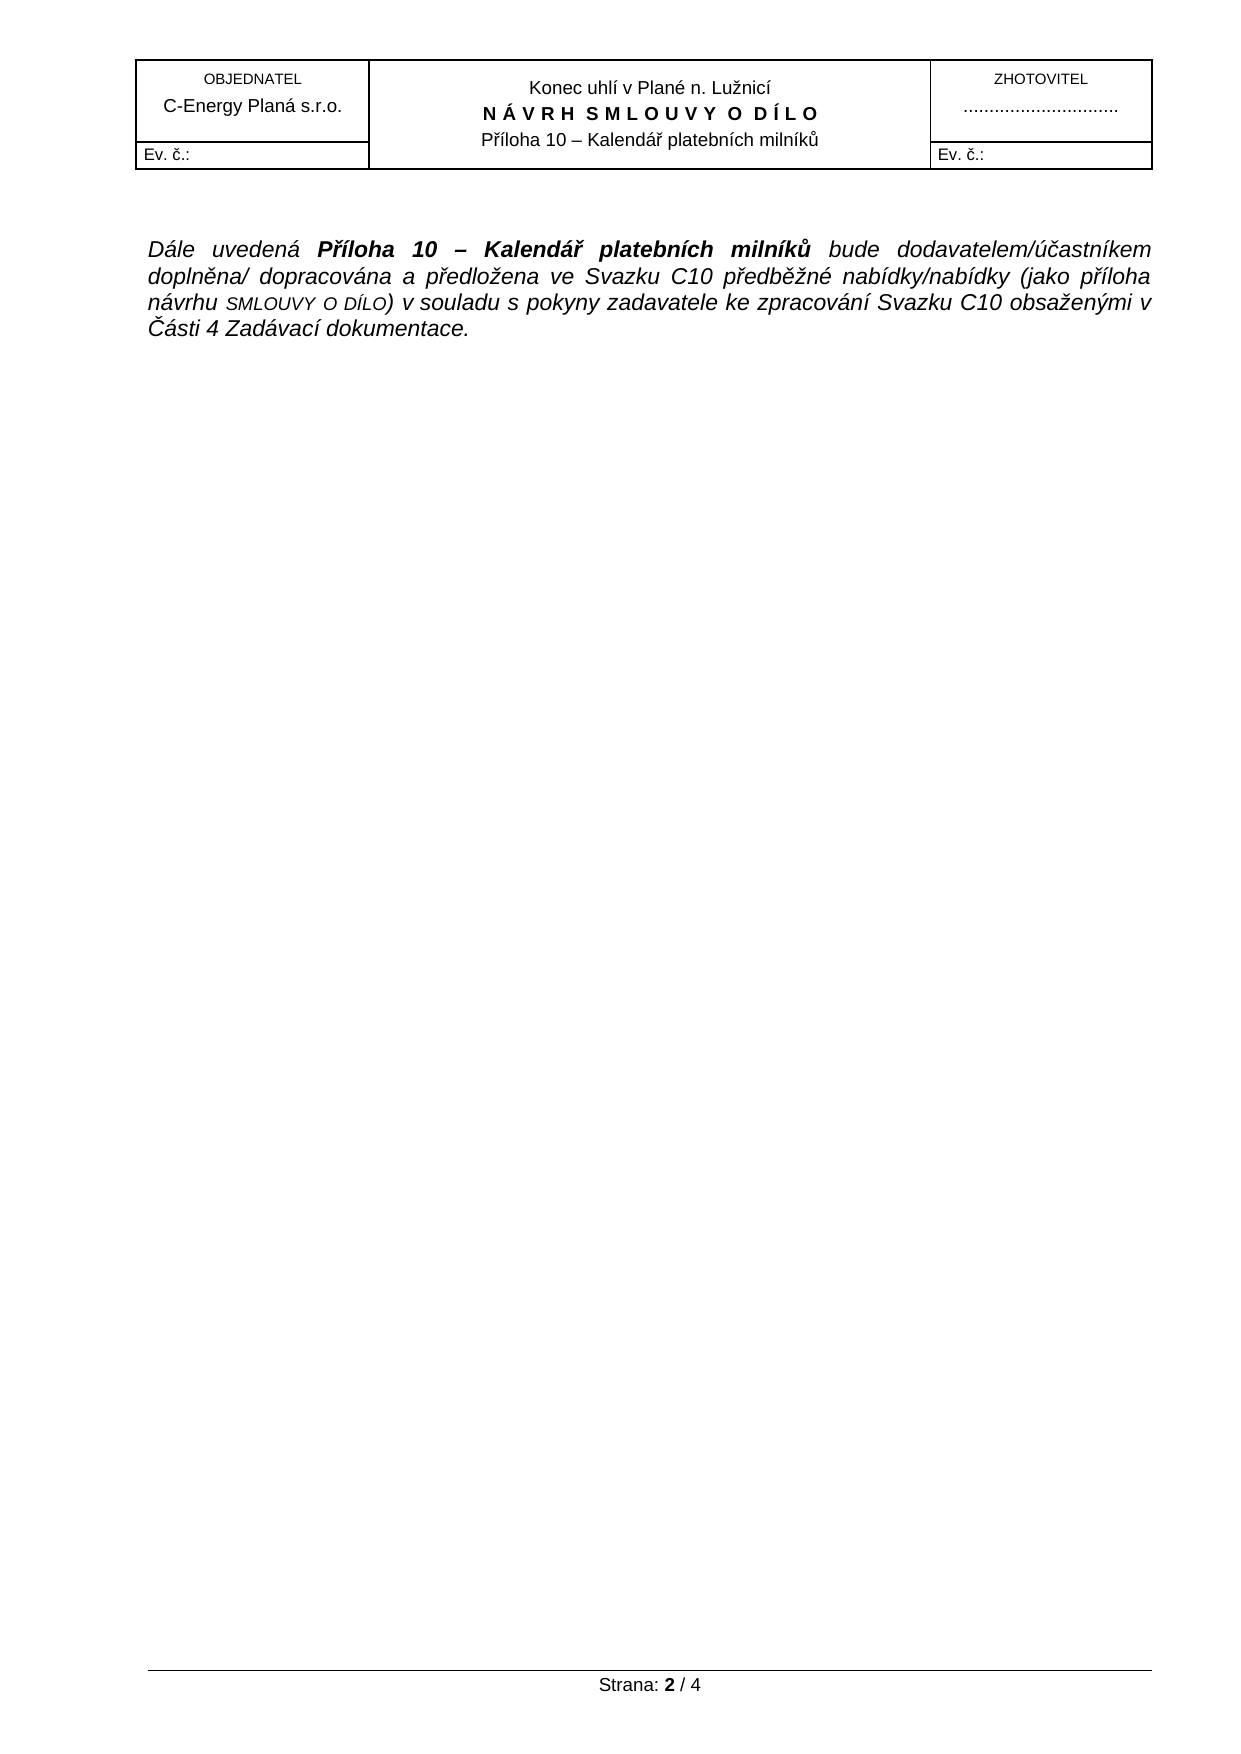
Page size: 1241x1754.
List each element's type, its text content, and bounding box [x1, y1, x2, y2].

text Dále uvedená Příloha 10 – Kalendář platebních milníků bude dodavatelem/účastníkem doplněna/ dopracována a předložena ve Svazku C10 předběžné nabídky/nabídky (jako příloha návrhu smlouvy o dílo) v souladu s pokyny zadavatele ke zpracování Svazku C10 obsaženými v Části 4 Zadávací dokumentace. [148, 236, 1152, 342]
